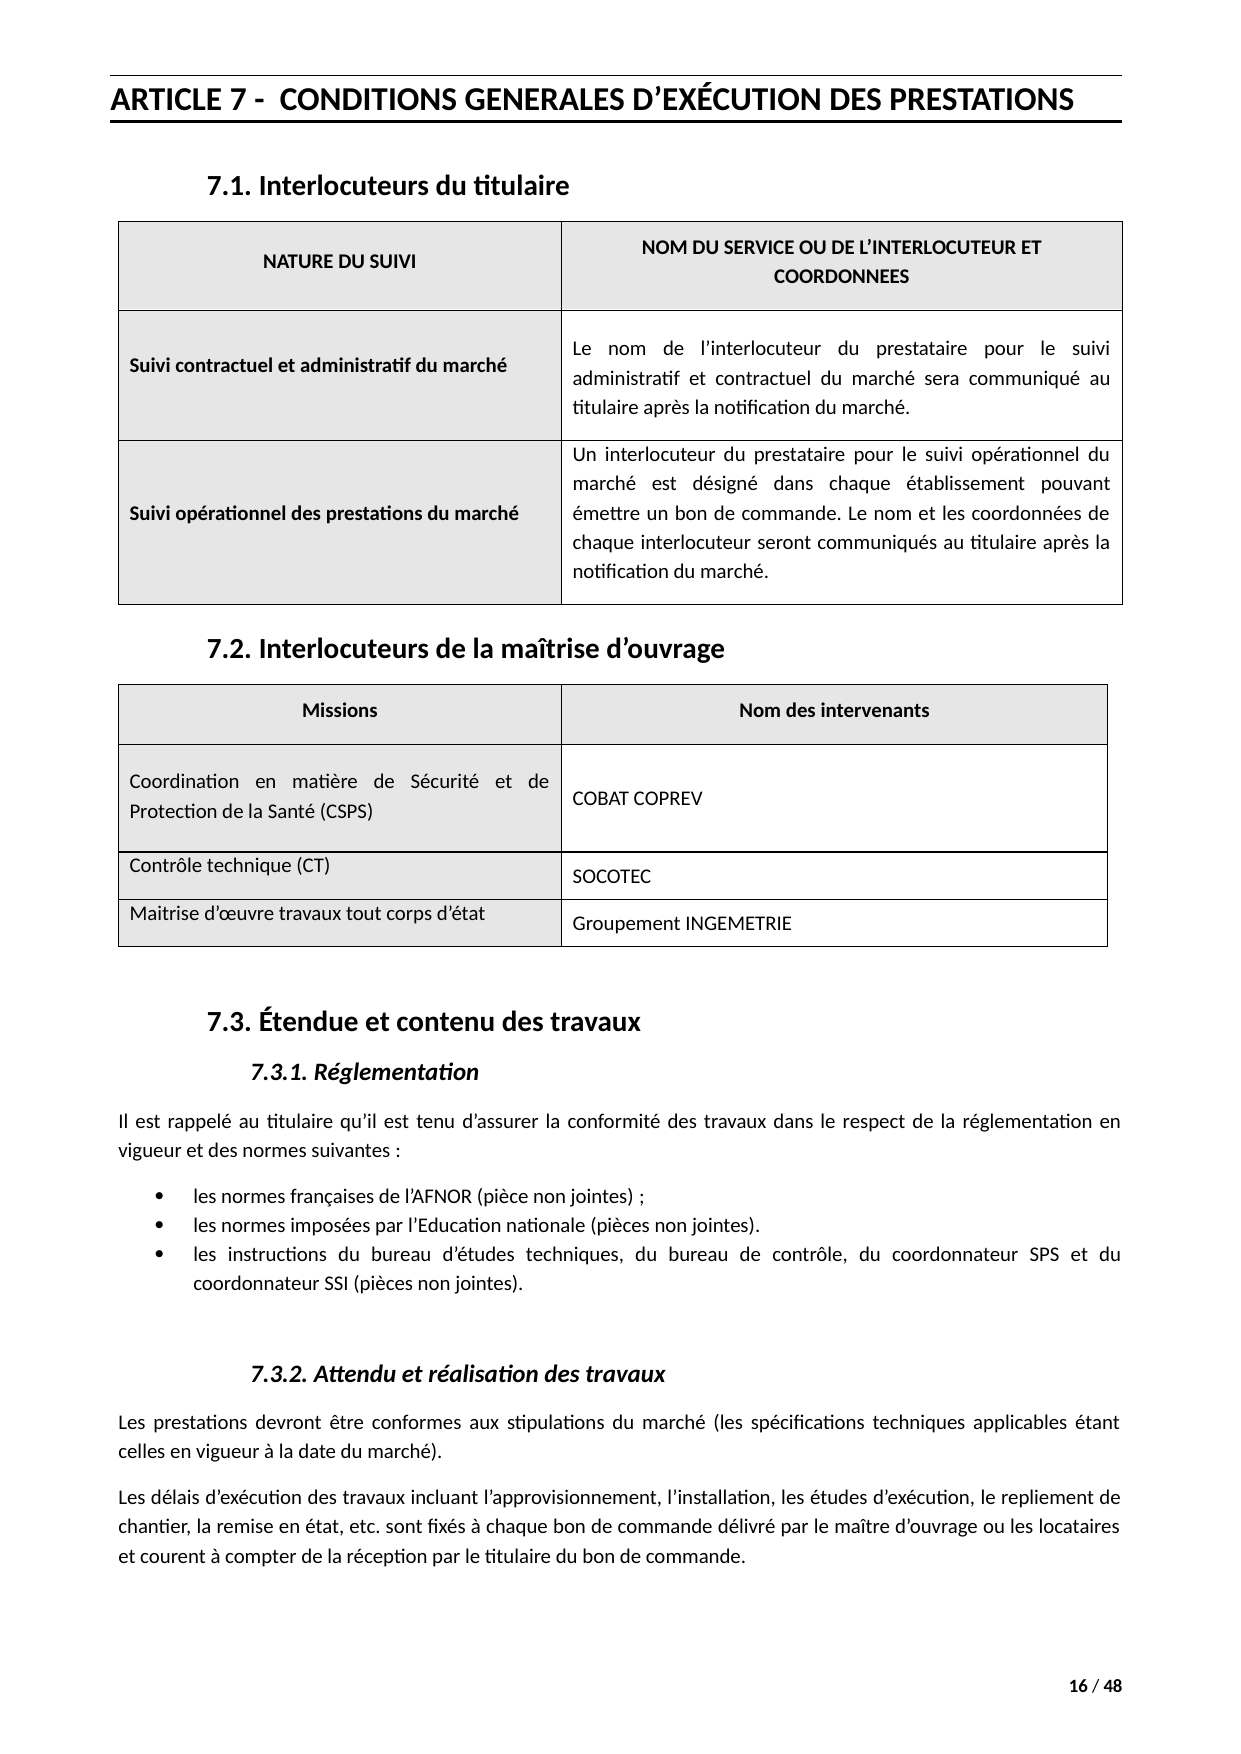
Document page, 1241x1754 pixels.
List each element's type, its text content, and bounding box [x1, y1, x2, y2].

list les normes imposées par l’Education nationale (pièces non jointes). [156, 1212, 1122, 1237]
text Les délais d’exécution des travaux incluant l’approvisionnement, l’installation, les études d’exécution, le repliement de chantier, la remise en état, etc. sont fixés à chaque bon de commande délivré par le maître d’ouvrage ou les locataires et courent à compter de la réception par le titulaire du bon de commande. [118, 1484, 1122, 1568]
subtitle Interlocuteurs de la maîtrise d’ouvrage [133, 630, 1122, 666]
subtitle Interlocuteurs du titulaire [133, 167, 1122, 203]
table_header NATURE DU SUIVI [119, 222, 561, 309]
subtitle Étendue et contenu des travaux [133, 1003, 1122, 1038]
table_cell Un interlocuteur du prestataire pour le suivi opérationnel du marché est désigné dans chaque établissement pouvant émettre un bon de commande. Le nom et les coordonnées de chaque interlocuteur seront communiqués au titulaire après la notification du marché. [562, 441, 1122, 604]
table_header Missions [119, 685, 561, 744]
text Il est rappelé au titulaire qu’il est tenu d’assurer la conformité des travaux dans le respect de la réglementation en vigueur et des normes suivantes : [118, 1108, 1122, 1162]
table_cell Suivi opérationnel des prestations du marché [119, 441, 561, 604]
table_cell COBAT COPREV [562, 745, 1107, 851]
table_cell Le nom de l’interlocuteur du prestataire pour le suivi administratif et contractuel du marché sera communiqué au titulaire après la notification du marché. [562, 311, 1122, 440]
list Réglementation [250, 1056, 1122, 1087]
subtitle CONDITIONS GENERALES D’EXÉCUTION DES PRESTATIONS [110, 76, 1122, 120]
list Attendu et réalisation des travaux [250, 1358, 1122, 1388]
table_header NOM DU SERVICE OU DE L’INTERLOCUTEUR ET COORDONNEES [562, 222, 1122, 309]
table_cell SOCOTEC [562, 853, 1107, 899]
table_header Nom des intervenants [562, 685, 1107, 744]
text Les prestations devront être conformes aux stipulations du marché (les spécifications techniques applicables étant celles en vigueur à la date du marché). [118, 1409, 1122, 1464]
table_cell Suivi contractuel et administratif du marché [119, 311, 561, 440]
table_cell Contrôle technique (CT) [119, 853, 561, 899]
table_cell Groupement INGEMETRIE [562, 900, 1107, 946]
table_cell Maitrise d’œuvre travaux tout corps d’état [119, 900, 561, 946]
list les instructions du bureau d’études techniques, du bureau de contrôle, du coordonnateur SPS et du coordonnateur SSI (pièces non jointes). [156, 1241, 1122, 1296]
list les normes françaises de l’AFNOR (pièce non jointes) ; [156, 1183, 1122, 1208]
table_cell Coordination en matière de Sécurité et de Protection de la Santé (CSPS) [119, 745, 561, 851]
